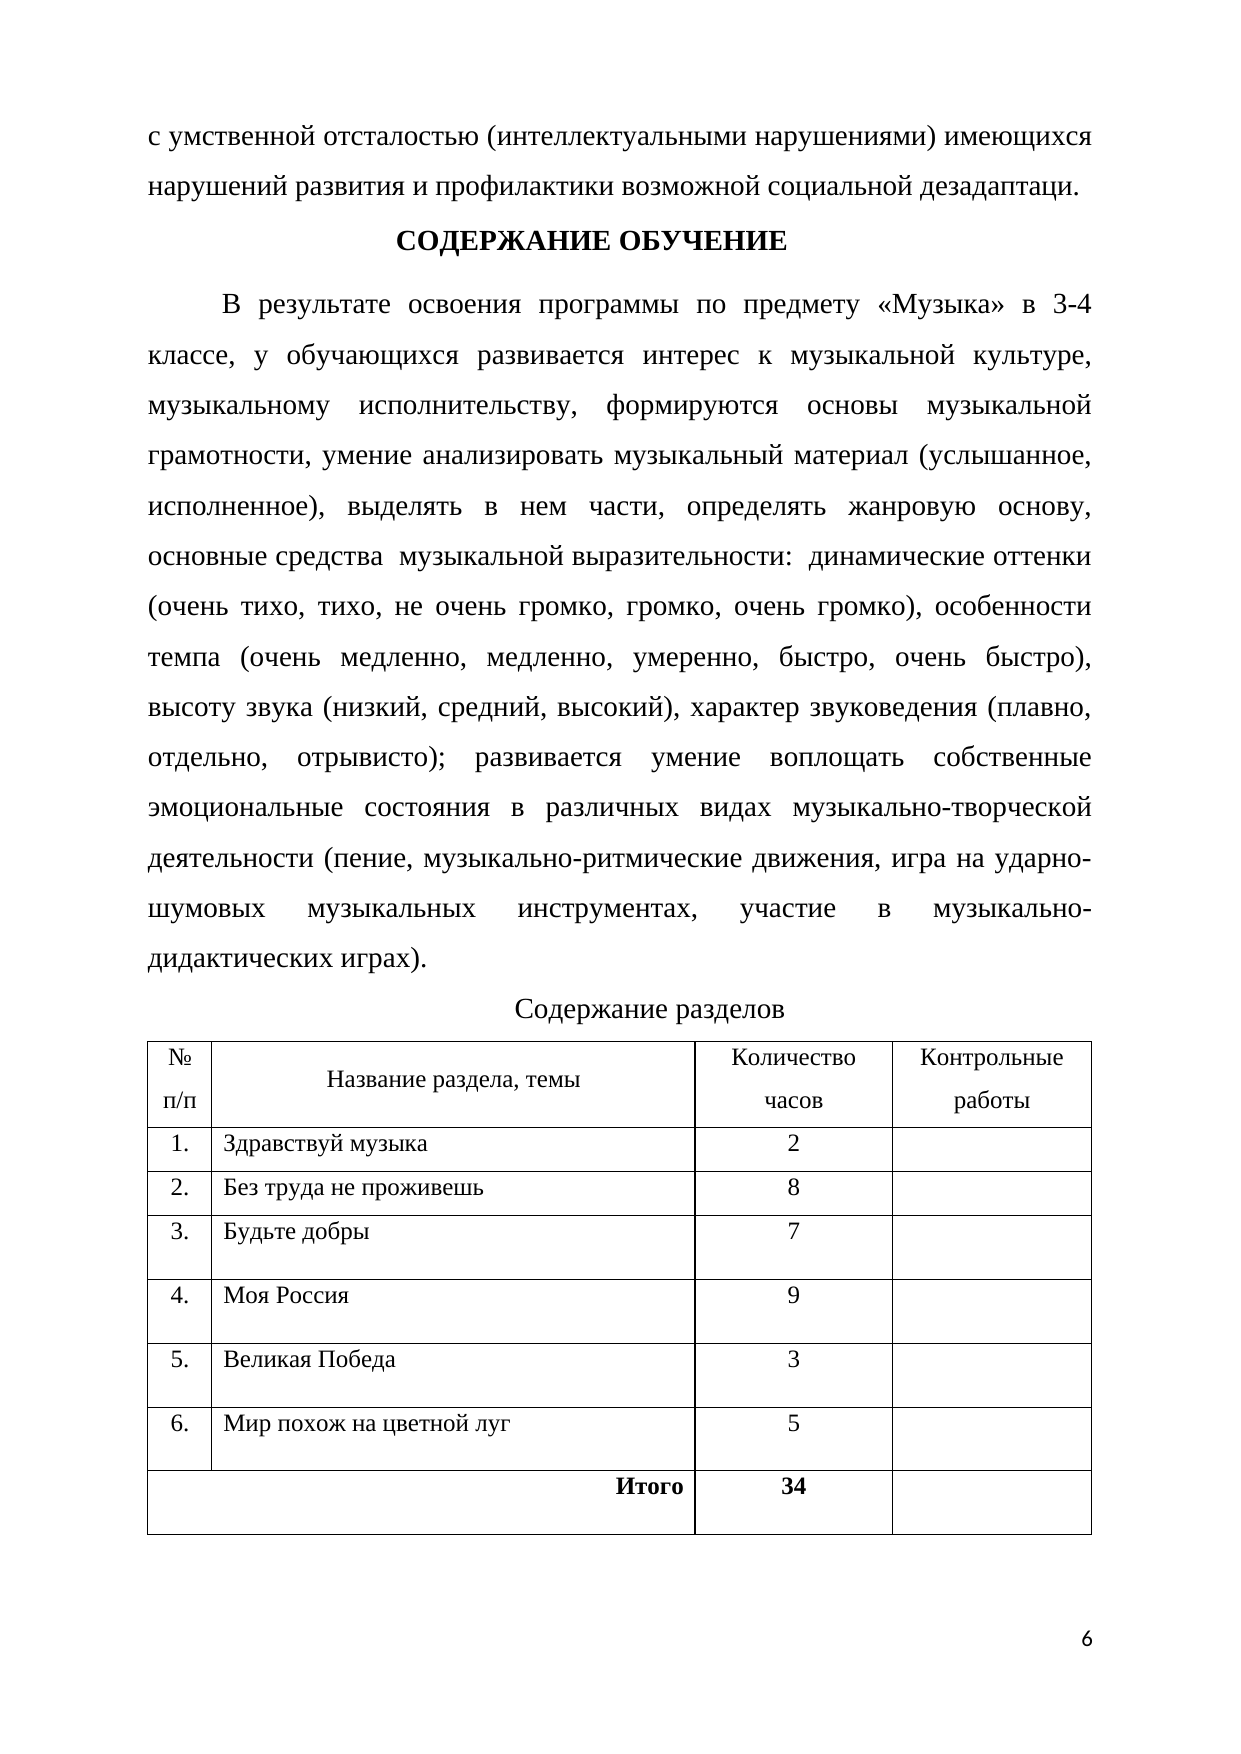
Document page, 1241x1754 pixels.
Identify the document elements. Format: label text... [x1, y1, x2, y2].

table_cell 1. [148, 1128, 211, 1171]
table_cell [893, 1280, 1091, 1343]
table_cell 34 [696, 1471, 892, 1534]
text Содержание разделов [148, 991, 1092, 1024]
table_cell 3 [696, 1344, 892, 1407]
table_cell 9 [696, 1280, 892, 1343]
subtitle СОДЕРЖАНИЕ ОБУЧЕНИЕ [148, 223, 1092, 256]
table_cell [893, 1344, 1091, 1407]
table_cell Моя Россия [212, 1280, 694, 1343]
table_cell 5. [148, 1344, 211, 1407]
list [148, 118, 1092, 202]
table_cell [893, 1128, 1091, 1171]
table_cell Без труда не проживешь [212, 1172, 694, 1215]
table_cell 2 [696, 1128, 892, 1171]
table_cell Великая Победа [212, 1344, 694, 1407]
table_cell 3. [148, 1216, 211, 1279]
table_cell [893, 1471, 1091, 1534]
text В результате освоения программы по предмету «Музыка» в 3-4 классе, у обучающихся развивается интерес к музыкальной культуре, музыкальному исполнительству, формируются основы музыкальной грамотности, умение анализировать музыкальный материал (услышанное, исполненное), выделять в нем части, определять жанровую основу, основные средства музыкальной выразительности: динамические оттенки (очень тихо, тихо, не очень громко, громко, очень громко), особенности темпа (очень медленно, медленно, умеренно, быстро, очень быстро), высоту звука (низкий, средний, высокий), характер звуковедения (плавно, отдельно, отрывисто); развивается умение воплощать собственные эмоциональные состояния в различных видах музыкально-творческой деятельности (пение, музыкально-ритмические движения, игра на ударно-шумовых музыкальных инструментах, участие в музыкально-дидактических играх). [148, 286, 1092, 974]
table_header № п/п [148, 1042, 211, 1127]
table_cell 8 [696, 1172, 892, 1215]
table_cell [893, 1172, 1091, 1215]
table_cell 5 [696, 1408, 892, 1470]
table_cell 6. [148, 1408, 211, 1470]
table_cell Здравствуй музыка [212, 1128, 694, 1171]
table_cell [893, 1216, 1091, 1279]
table_header Название раздела, темы [212, 1042, 694, 1127]
table_cell 2. [148, 1172, 211, 1215]
table_cell [893, 1408, 1091, 1470]
table_header Количество часов [696, 1042, 892, 1127]
table_cell Будьте добры [212, 1216, 694, 1279]
table_cell 4. [148, 1280, 211, 1343]
table_cell Итого [148, 1471, 694, 1534]
table_cell Мир похож на цветной луг [212, 1408, 694, 1470]
table_header Контрольные работы [893, 1042, 1091, 1127]
table_cell 7 [696, 1216, 892, 1279]
